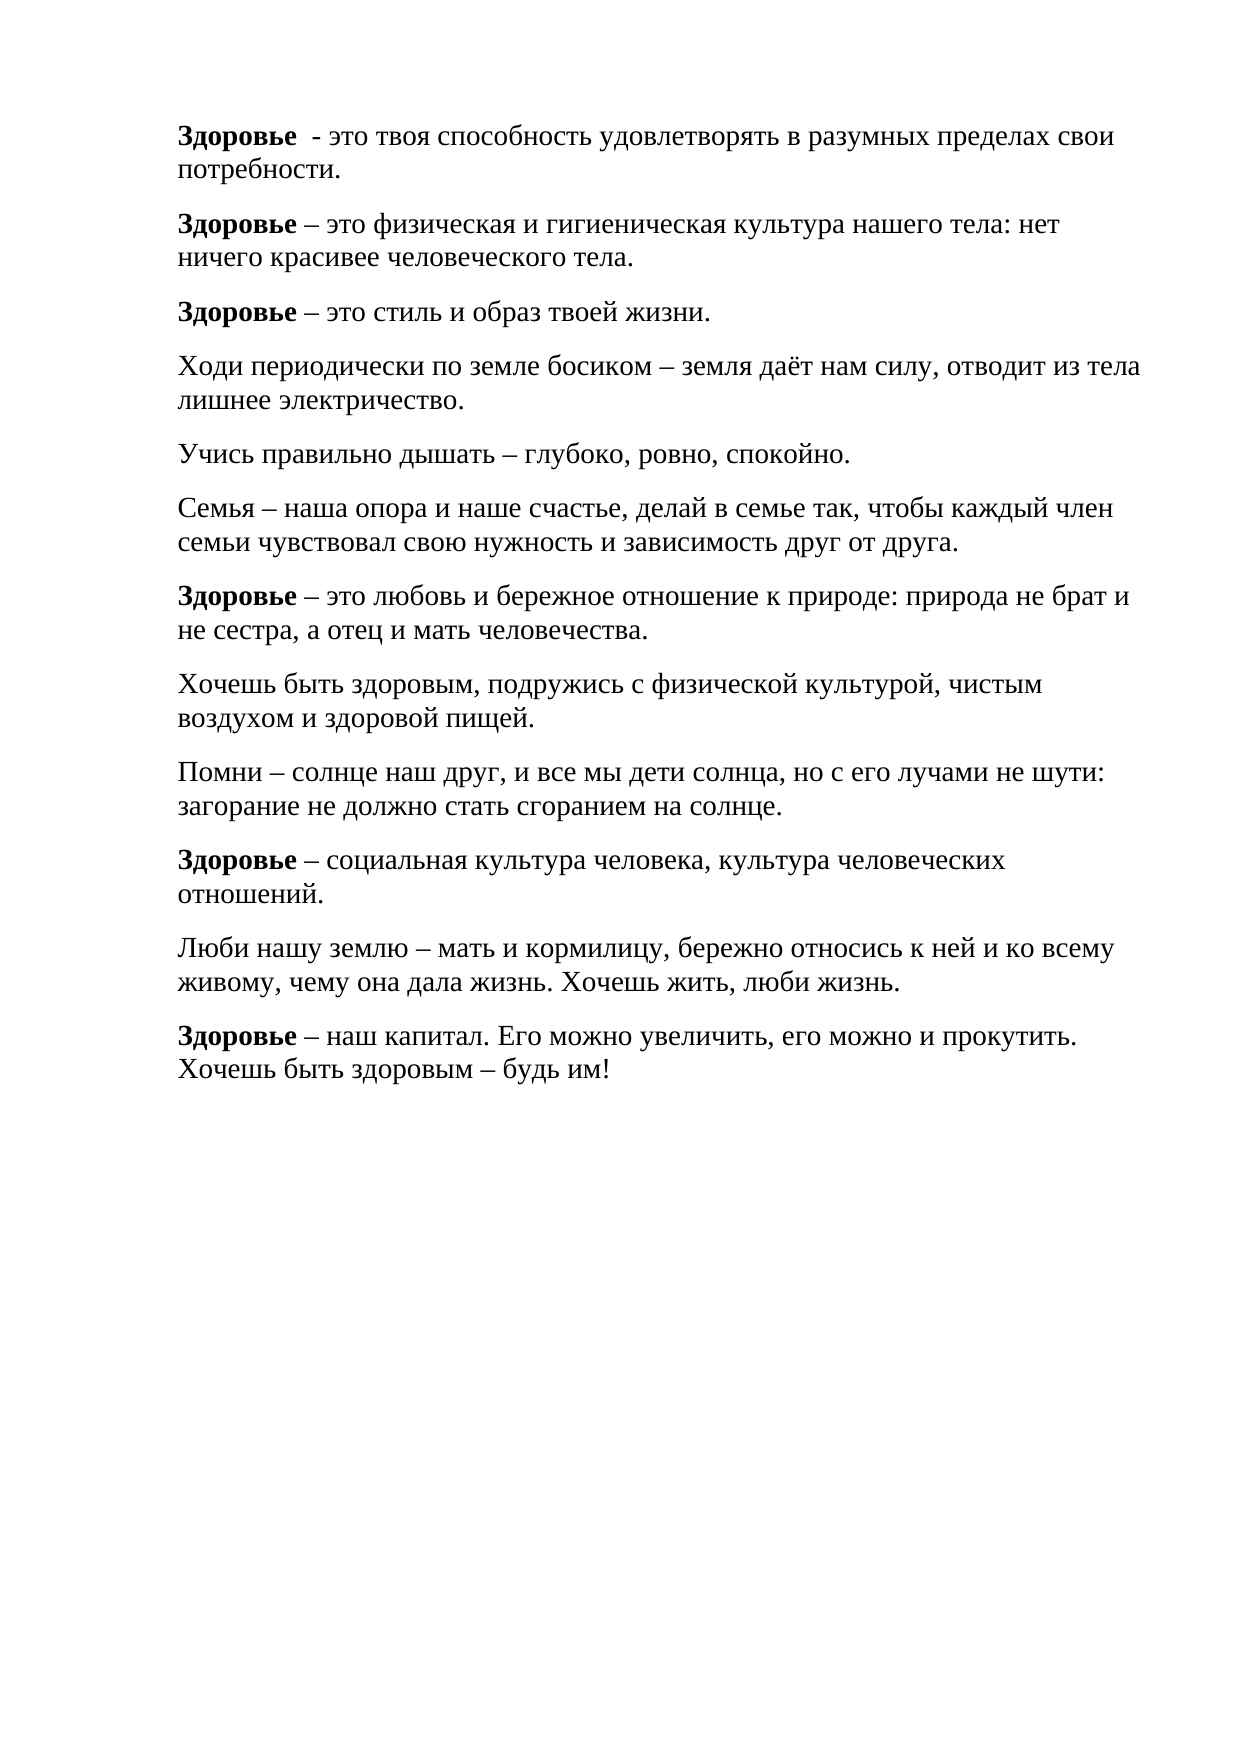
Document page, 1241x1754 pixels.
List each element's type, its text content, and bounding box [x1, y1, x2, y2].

text Здоровье - это твоя способность удовлетворять в разумных пределах свои потребности. [177, 118, 1152, 185]
text Здоровье – это физическая и гигиеническая культура нашего тела: нет ничего красивее человеческого тела. [177, 206, 1152, 273]
text Здоровье – это любовь и бережное отношение к природе: природа не брат и не сестра, а отец и мать человечества. [177, 578, 1152, 646]
text Хочешь быть здоровым, подружись с физической культурой, чистым воздухом и здоровой пищей. [177, 666, 1152, 733]
text Учись правильно дышать – глубоко, ровно, спокойно. [177, 436, 1152, 470]
text Здоровье – это стиль и образ твоей жизни. [177, 294, 1152, 327]
text Помни – солнце наш друг, и все мы дети солнца, но с его лучами не шути: загорание не должно стать сгоранием на солнце. [177, 754, 1152, 821]
text Люби нашу землю – мать и кормилицу, бережно относись к ней и ко всему живому, чему она дала жизнь. Хочешь жить, люби жизнь. [177, 930, 1152, 997]
text Здоровье – социальная культура человека, культура человеческих отношений. [177, 842, 1152, 909]
text Здоровье – наш капитал. Его можно увеличить, его можно и прокутить. Хочешь быть здоровым – будь им! [177, 1018, 1152, 1085]
text Ходи периодически по земле босиком – земля даёт нам силу, отводит из тела лишнее электричество. [177, 348, 1152, 415]
text Семья – наша опора и наше счастье, делай в семье так, чтобы каждый член семьи чувствовал свою нужность и зависимость друг от друга. [177, 491, 1152, 558]
